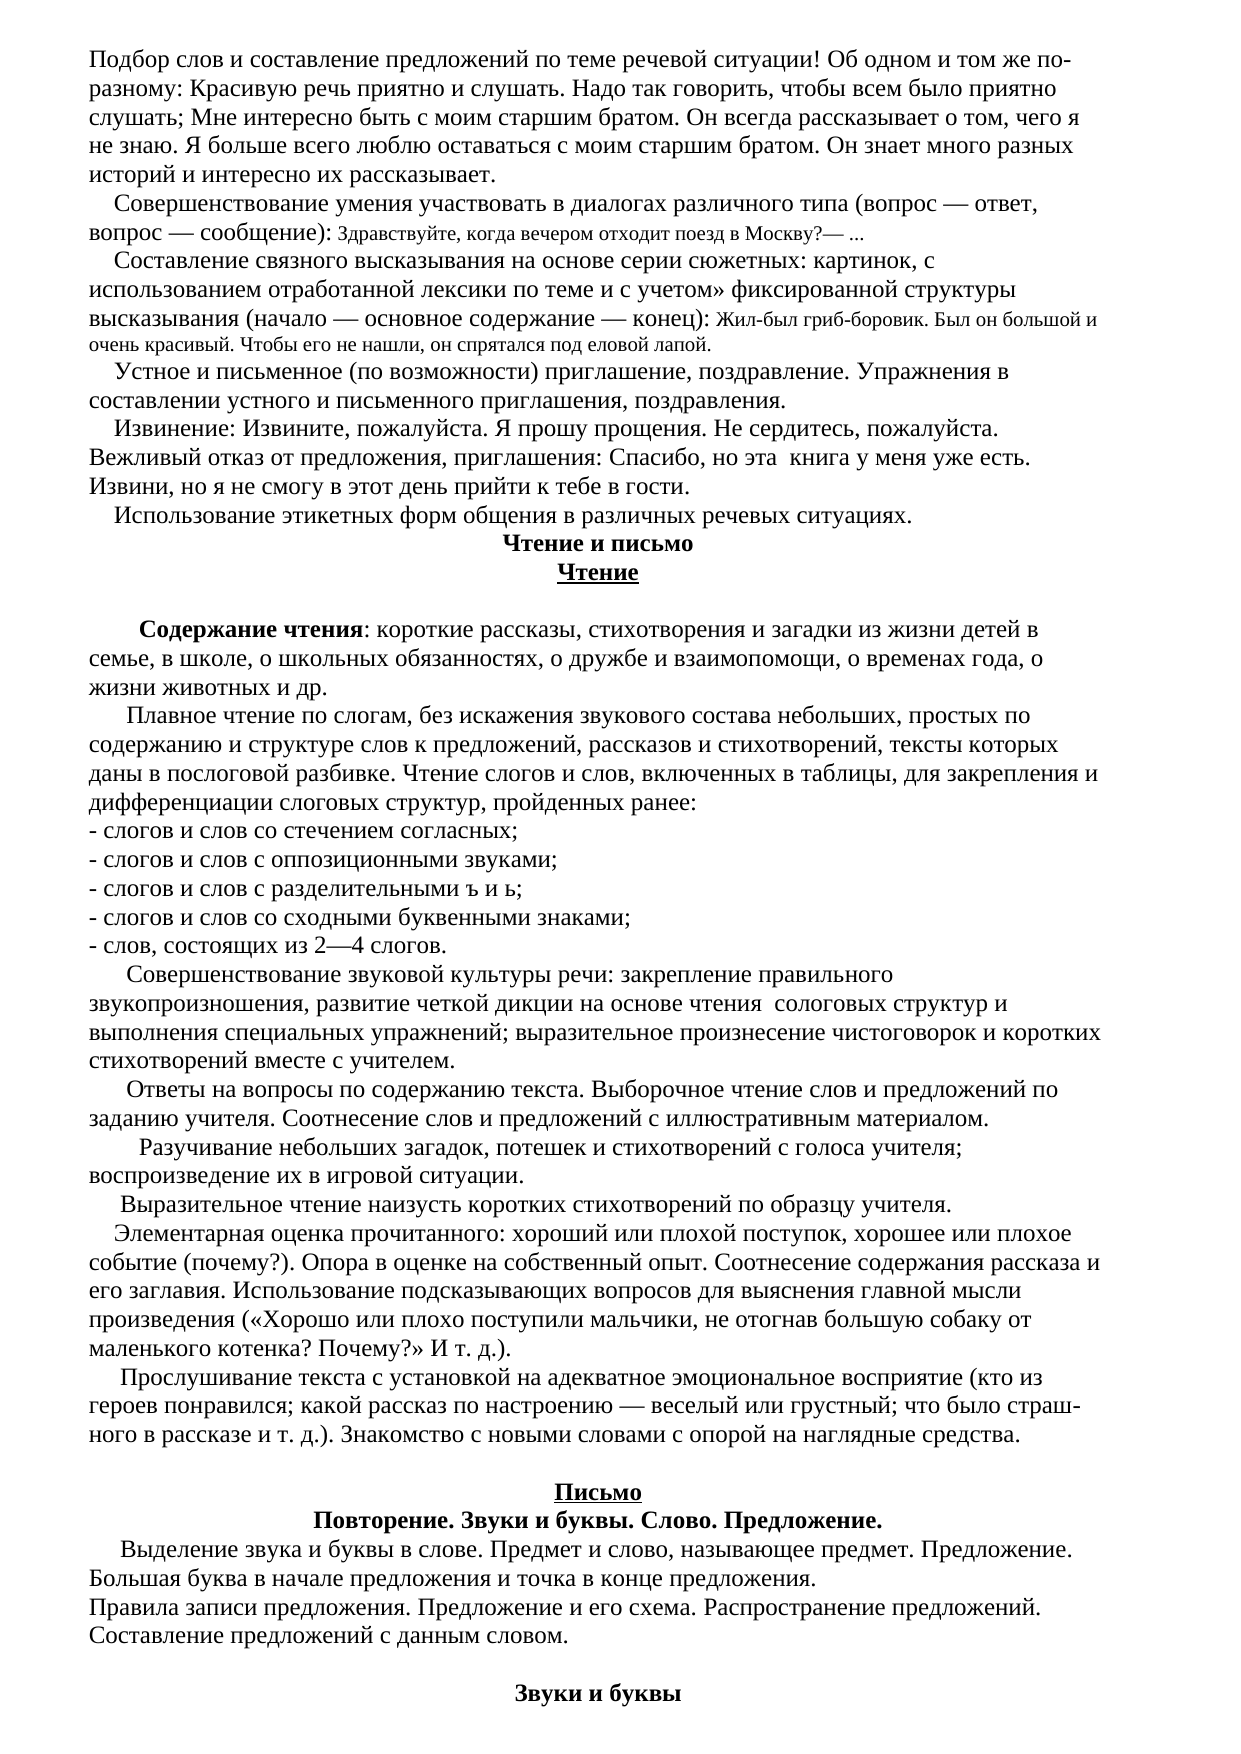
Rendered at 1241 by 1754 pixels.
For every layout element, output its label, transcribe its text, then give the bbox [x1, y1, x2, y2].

text Правила записи предложения. Предложение и его схема. Распространение предложений. Составление предложений с данным словом. [88, 1592, 1107, 1649]
text Разучивание небольших загадок, потешек и стихотворений с голоса учителя; воспроизведение их в игровой ситуации. [88, 1132, 1107, 1189]
text Повторение. Звуки и буквы. Слово. Предложение. [88, 1506, 1107, 1534]
text Выразительное чтение наизусть коротких стихотворений по образцу учителя. [88, 1189, 1107, 1218]
text Выделение звука и буквы в слове. Предмет и слово, называющее предмет. Предложение. Большая буква в начале предложения и точка в конце предложения. [88, 1534, 1107, 1592]
text Элементарная оценка прочитанного: хороший или плохой поступок, хорошее или плохое событие (почему?). Опора в оценке на собственный опыт. Соотнесение содержания рассказа и его заглавия. Использование подсказывающих вопросов для выяснения главной мысли произведения («Хорошо или плохо поступили мальчики, не отогнав большую собаку от маленького котенка? Почему?» И т. д.). [88, 1218, 1107, 1362]
text Ответы на вопросы по содержанию текста. Выборочное чтение слов и предложений по заданию учителя. Соотнесение слов и предложений с иллюстративным материалом. [88, 1074, 1107, 1132]
text Совершенствование умения участвовать в диалогах различного типа (вопрос — ответ, вопрос — сообщение): Здравствуйте, когда вечером отходит поезд в Москву?— ... [88, 188, 1107, 246]
text Устное и письменное (по возможности) приглашение, поздравление. Упражнения в составлении устного и письменного приглашения, поздравления. [88, 356, 1107, 413]
text - слогов и слов с разделительными ъ и ь; [88, 873, 1107, 902]
text Содержание чтения: короткие рассказы, стихотворения и загадки из жизни детей в семье, в школе, о школьных обязанностях, о дружбе и взаимопомощи, о временах года, о жизни животных и др. [88, 614, 1107, 701]
text Совершенствование звуковой культуры речи: закрепление правильного звукопроизношения, развитие четкой дикции на основе чтения сологовых структур и выполнения специальных упражнений; выразительное произнесение чистоговорок и коротких стихотворений вместе с учителем. [88, 959, 1107, 1074]
text Использование этикетных форм общения в различных речевых ситуациях. [88, 500, 1107, 528]
text Извинение: Извините, пожалуйста. Я прошу прощения. Не сердитесь, пожалуйста. [88, 413, 1107, 442]
text Составление связного высказывания на основе серии сюжетных: картинок, с использованием отработанной лексики по теме и с учетом» фиксированной структуры высказывания (начало — основное содержание — конец): Жил-был гриб-боровик. Был он большой и очень красивый. Чтобы его не нашли, он спрятался под еловой лапой. [88, 246, 1107, 356]
text - слогов и слов со сходными буквенными знаками; [88, 902, 1107, 931]
text Плавное чтение по слогам, без искажения звукового состава небольших, простых по содержанию и структуре слов к предложений, рассказов и стихотворений, тексты которых даны в послоговой разбивке. Чтение слогов и слов, включенных в таблицы, для закрепления и дифференциации слоговых структур, пройденных ранее: [88, 701, 1107, 816]
text - слов, состоящих из 2—4 слогов. [88, 931, 1107, 959]
text Чтение и письмо [88, 528, 1107, 557]
text - слогов и слов со стечением согласных; [88, 816, 1107, 844]
text Звуки и буквы [88, 1678, 1107, 1707]
text Прослушивание текста с установкой на адекватное эмоциональное восприятие (кто из героев понравился; какой рассказ по настроению — веселый или грустный; что было страшного в рассказе и т. д.). Знакомство с новыми словами с опорой на наглядные средства. [88, 1362, 1107, 1448]
text Вежливый отказ от предложения, приглашения: Спасибо, но эта книга у меня уже есть. Извини, но я не смогу в этот день прийти к тебе в гости. [88, 442, 1107, 500]
text Чтение [88, 557, 1107, 586]
text Письмо [88, 1477, 1107, 1506]
text Подбор слов и составление предложений по теме речевой ситуации! Об одном и том же по-разному: Красивую речь приятно и слушать. Надо так говорить, чтобы всем было приятно слушать; Мне интересно быть с моим старшим братом. Он всегда рассказывает о том, чего я не знаю. Я больше всего люблю оставаться с моим старшим братом. Он знает много разных историй и интересно их рассказывает. [88, 44, 1107, 188]
text - слогов и слов с оппозиционными звуками; [88, 844, 1107, 873]
